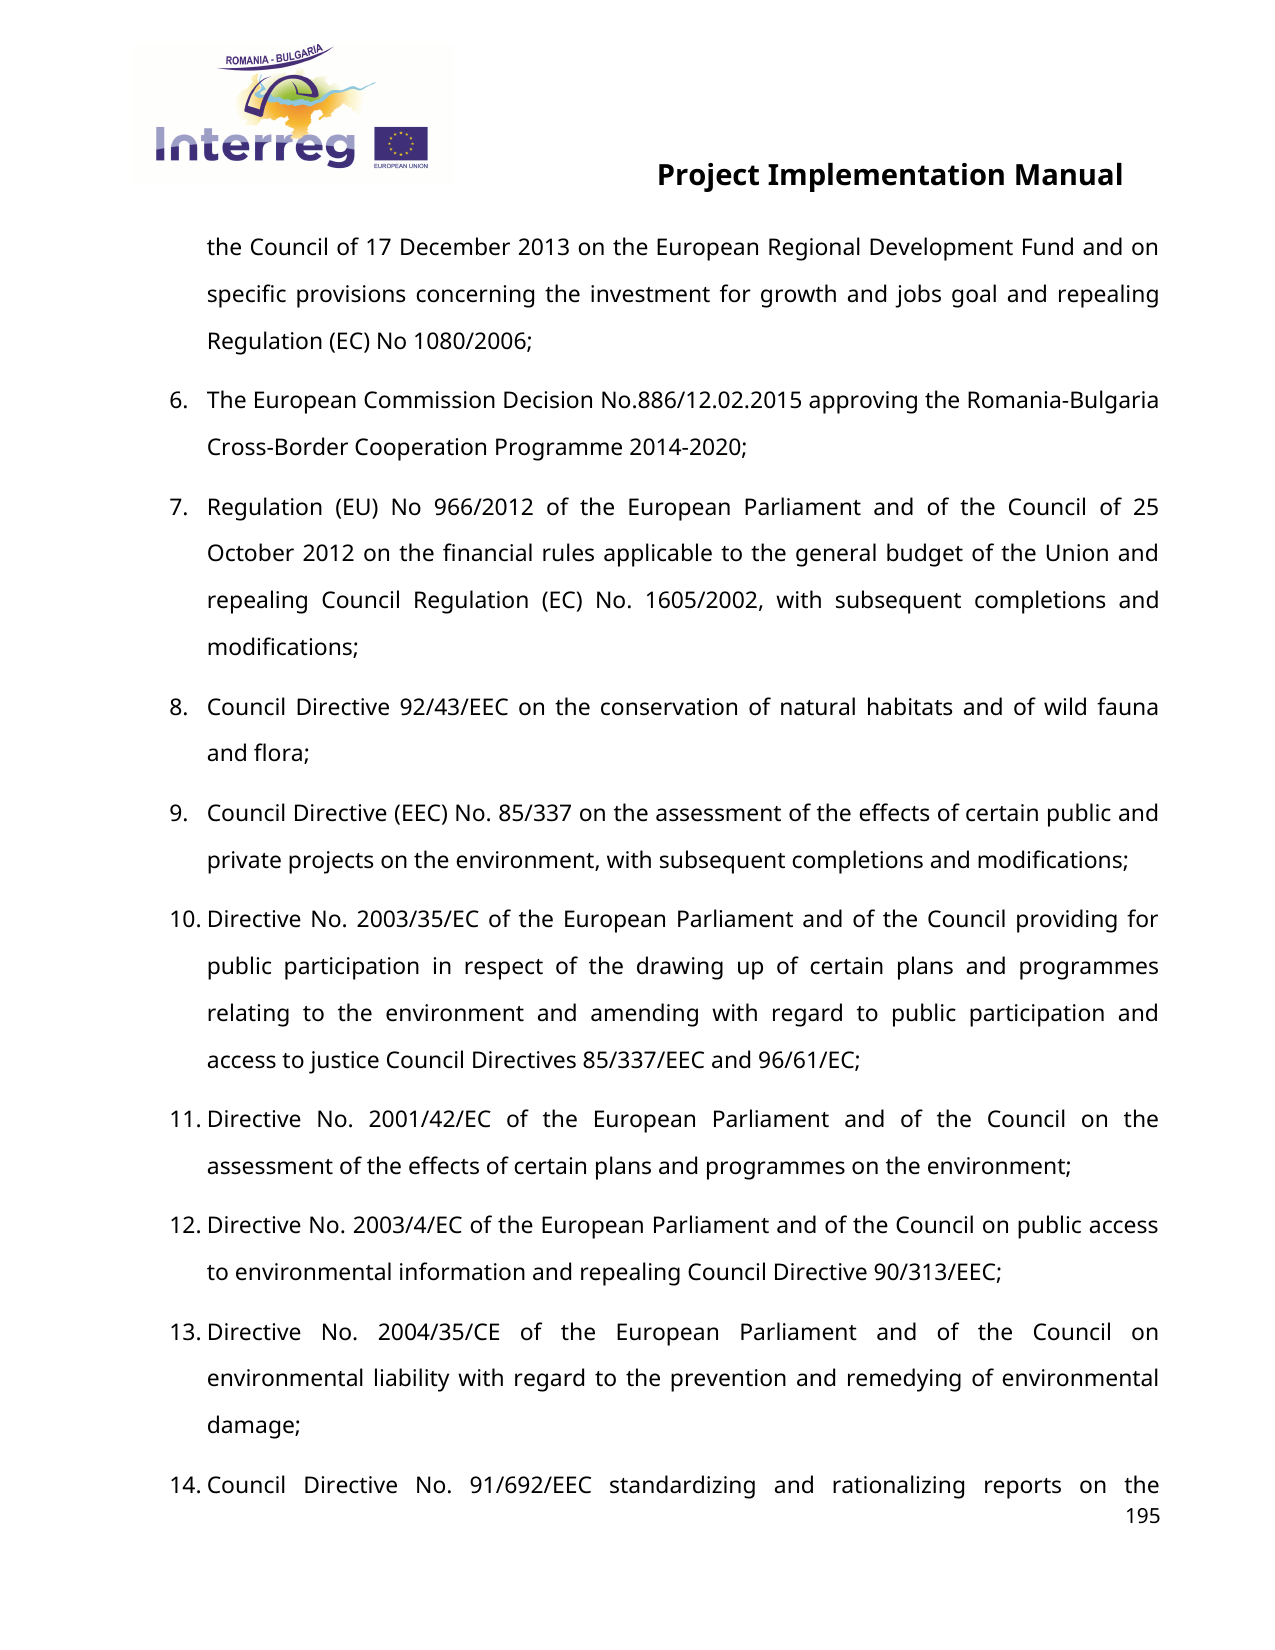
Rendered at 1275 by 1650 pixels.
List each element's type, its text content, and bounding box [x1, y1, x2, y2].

list Council Directive (EEC) No. 85/337 on the assessment of the effects of certain public and private projects on the environment, with subsequent completions and modifications; [169, 797, 1160, 875]
list Directive No. 2003/35/EC of the European Parliament and of the Council providing for public participation in respect of the drawing up of certain plans and programmes relating to the environment and amending with regard to public participation and access to justice Council Directives 85/337/EEC and 96/61/EC; [169, 903, 1160, 1075]
list Directive No. 2001/42/EC of the European Parliament and of the Council on the assessment of the effects of certain plans and programmes on the environment; [169, 1103, 1160, 1181]
list Council Directive 92/43/EEC on the conservation of natural habitats and of wild fauna and flora; [169, 690, 1160, 768]
list Regulation (EU) No 966/2012 of the European Parliament and of the Council of 25 October 2012 on the financial rules applicable to the general budget of the Union and repealing Council Regulation (EC) No. 1605/2002, with subsequent completions and modifications; [169, 490, 1160, 662]
picture [131, 44, 454, 185]
list Directive No. 2003/4/EC of the European Parliament and of the Council on public access to environmental information and repealing Council Directive 90/313/EEC; [169, 1209, 1160, 1287]
list Directive No. 2004/35/CE of the European Parliament and of the Council on environmental liability with regard to the prevention and remedying of environmental damage; [169, 1315, 1160, 1440]
list The European Commission Decision No.886/12.02.2015 approving the Romania-Bulgaria Cross-Border Cooperation Programme 2014-2020; [169, 384, 1160, 462]
list Council Directive No. 91/692/EEC standardizing and rationalizing reports on the implementation of certain Directives relating to the environment; [169, 1468, 1160, 1500]
